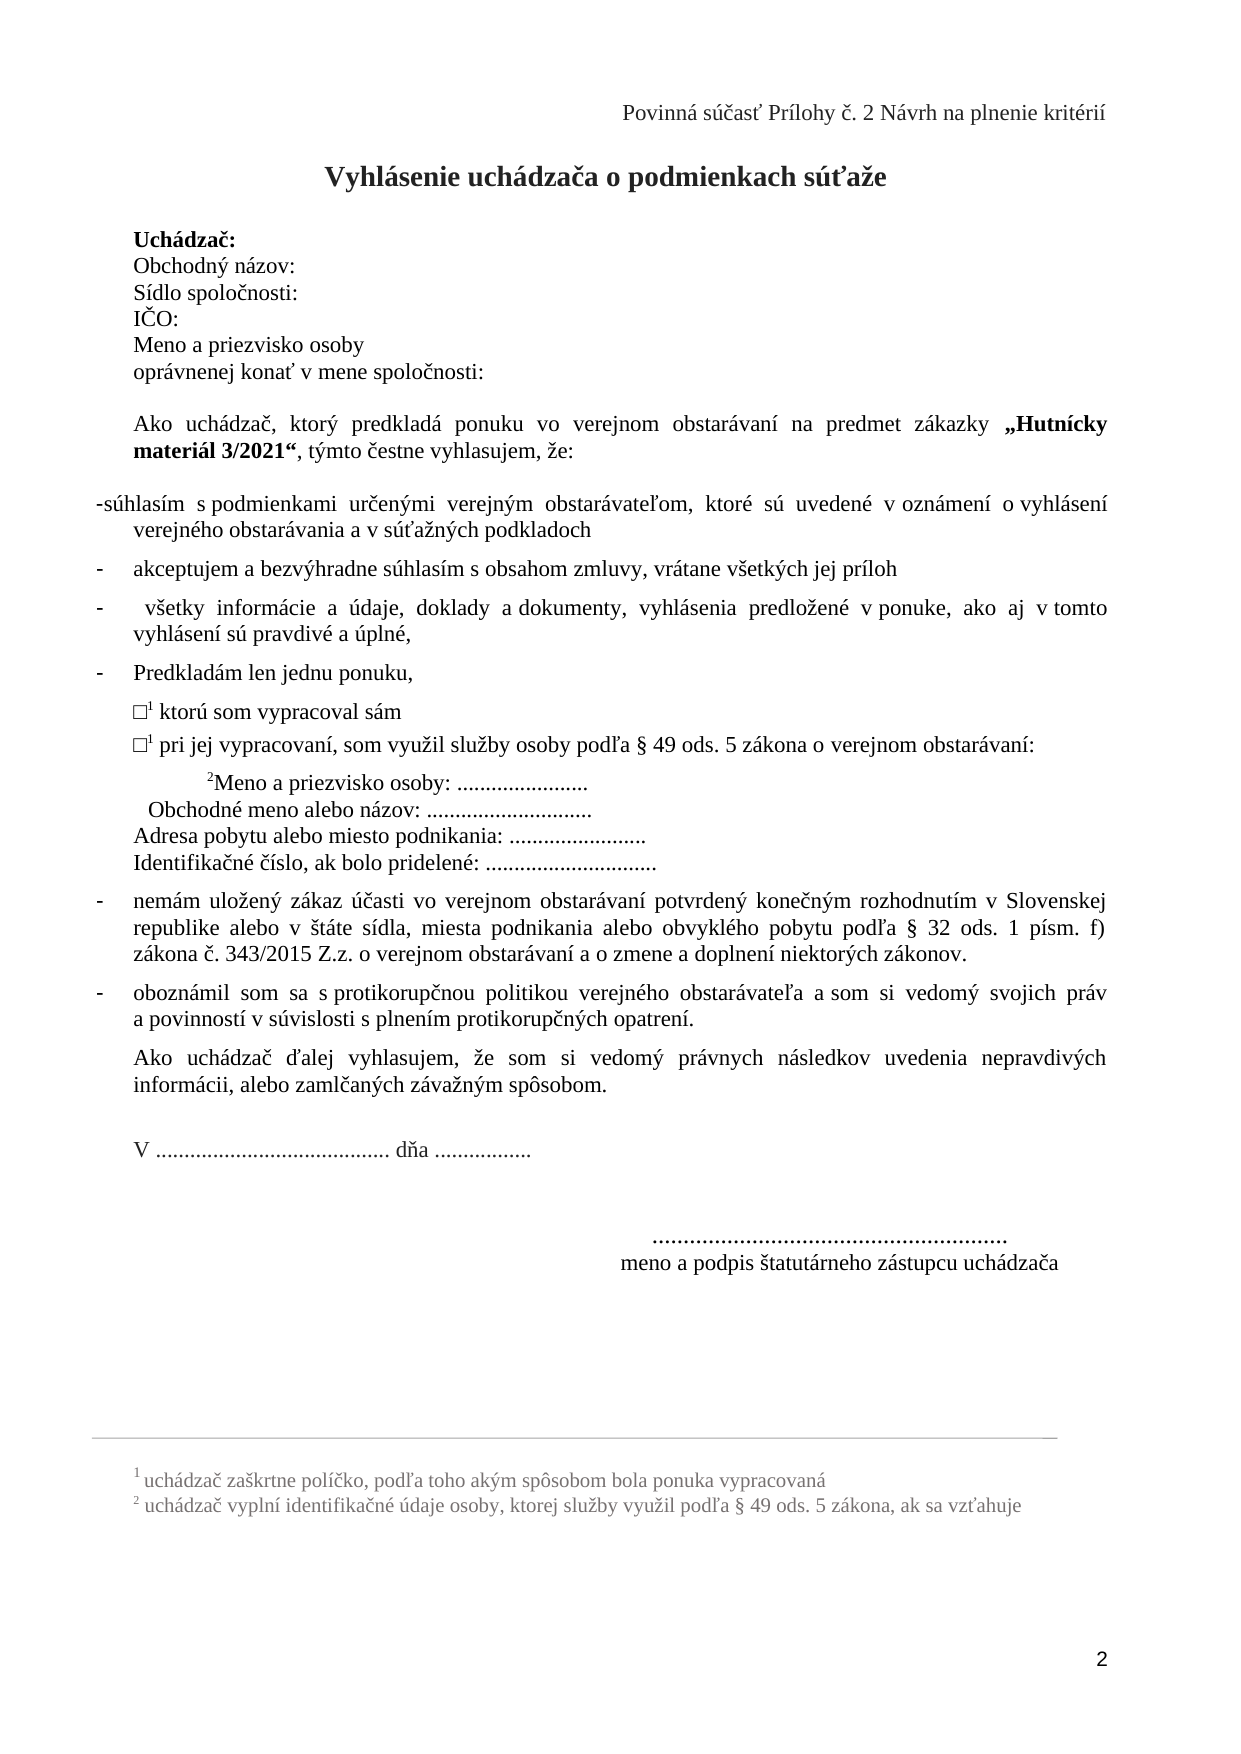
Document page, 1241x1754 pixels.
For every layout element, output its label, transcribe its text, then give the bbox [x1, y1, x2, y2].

list Predkladám len jednu ponuku, [96, 659, 1107, 686]
text Adresa pobytu alebo miesto podnikania: ........................ [133, 822, 1107, 848]
list všetky informácie a údaje, doklady a dokumenty, vyhlásenia predložené v ponuke, ako aj v tomto vyhlásení sú pravdivé a úplné, [96, 594, 1107, 647]
text Ako uchádzač, ktorý predkladá ponuku vo verejnom obstarávaní na predmet zákazky „Hutnícky materiál 3/2021“, týmto čestne vyhlasujem, že: [133, 410, 1107, 463]
text Vyhlásenie uchádzača o podmienkach súťaže [103, 159, 1107, 192]
text 1 uchádzač zaškrtne políčko, podľa toho akým spôsobom bola ponuka vypracovaná [133, 1464, 1107, 1493]
text V ......................................... dňa ................. [133, 1136, 1107, 1162]
list súhlasím s podmienkami určenými verejným obstarávateľom, ktoré sú uvedené v oznámení o vyhlásení verejného obstarávania a v súťažných podkladoch [96, 489, 1107, 542]
text □1 ktorú som vypracoval sám [133, 698, 1107, 724]
text meno a podpis štatutárneho zástupcu uchádzača [133, 1248, 1107, 1275]
text 2 uchádzač vyplní identifikačné údaje osoby, ktorej služby využil podľa § 49 ods. 5 zákona, ak sa vzťahuje [133, 1493, 1107, 1517]
text Obchodné meno alebo názov: ............................. [133, 796, 1107, 822]
text Sídlo spoločnosti: [133, 279, 1107, 305]
list oboznámil som sa s protikorupčnou politikou verejného obstarávateľa a som si vedomý svojich práv a povinností v súvislosti s plnením protikorupčných opatrení. [96, 979, 1107, 1032]
text 2Meno a priezvisko osoby: ....................... [133, 769, 1107, 796]
text □1 pri jej vypracovaní, som využil služby osoby podľa § 49 ods. 5 zákona o verejnom obstarávaní: [133, 731, 1107, 757]
list nemám uložený zákaz účasti vo verejnom obstarávaní potvrdený konečným rozhodnutím v Slovenskej republike alebo v štáte sídla, miesta podnikania alebo obvyklého pobytu podľa § 32 ods. 1 písm. f) zákona č. 343/2015 Z.z. o verejnom obstarávaní a o zmene a doplnení niektorých zákonov. [96, 887, 1107, 967]
text Ako uchádzač ďalej vyhlasujem, že som si vedomý právnych následkov uvedenia nepravdivých informácii, alebo zamlčaných závažným spôsobom. [133, 1044, 1107, 1097]
text Meno a priezvisko osoby [133, 331, 1107, 358]
text Uchádzač: [133, 226, 1107, 252]
text Povinná súčasť Prílohy č. 2 Návrh na plnenie kritérií [547, 99, 1107, 125]
text Obchodný názov: [133, 252, 1107, 279]
text Identifikačné číslo, ak bolo pridelené: .............................. [133, 848, 1107, 875]
text oprávnenej konať v mene spoločnosti: [133, 358, 1107, 384]
text IČO: [133, 305, 1107, 331]
list akceptujem a bezvýhradne súhlasím s obsahom zmluvy, vrátane všetkých jej príloh [96, 555, 1107, 581]
text ......................................................... [547, 1220, 1107, 1248]
